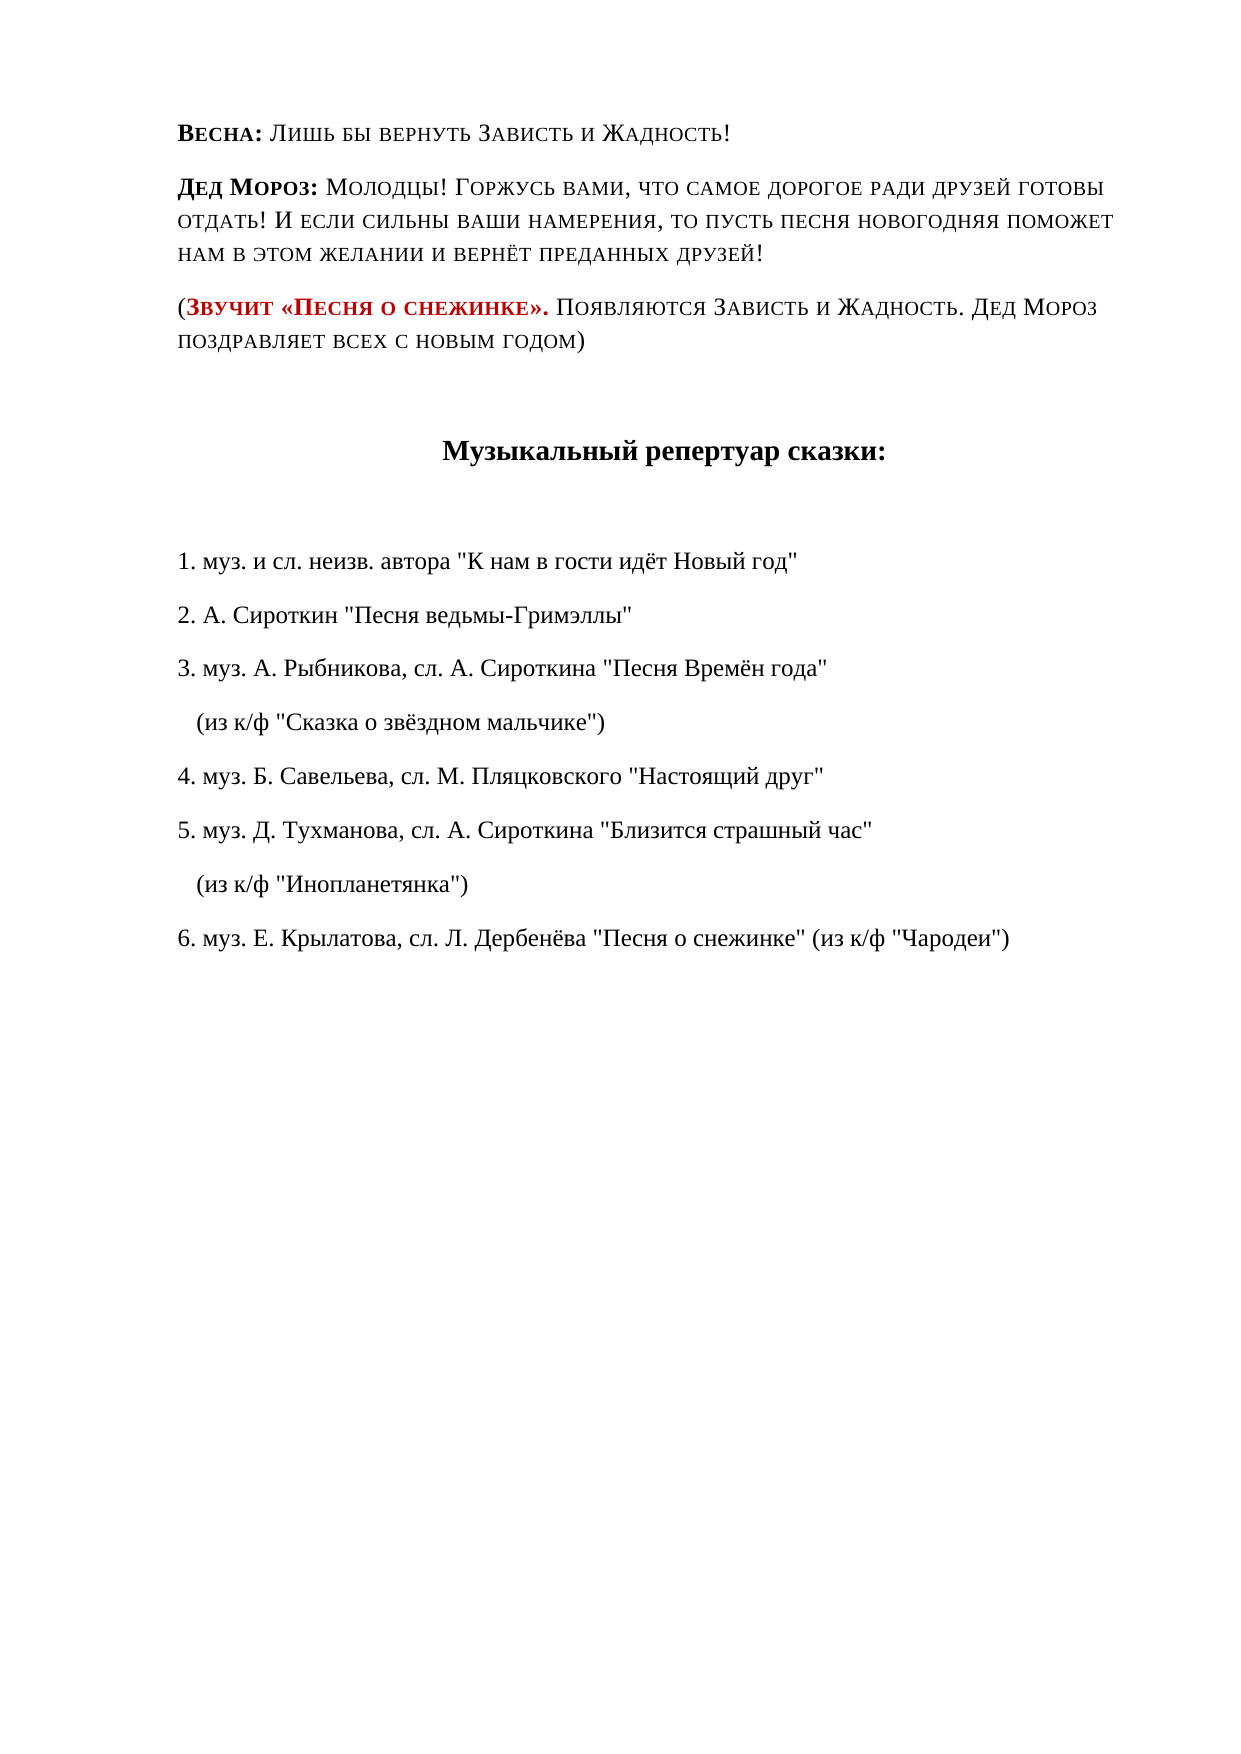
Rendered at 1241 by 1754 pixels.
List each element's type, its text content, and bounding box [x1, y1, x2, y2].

text (Звучит «Песня о снежинке». Появляются Зависть и Жадность. Дед Мороз поздравляет всех с новым годом) [177, 292, 1152, 354]
text 6. муз. Е. Крылатова, сл. Л. Дербенёва "Песня о снежинке" (из к/ф "Чародеи") [177, 923, 1152, 952]
text Весна: Лишь бы вернуть Зависть и Жадность! [177, 118, 1152, 147]
text (из к/ф "Инопланетянка") [177, 869, 1152, 898]
text 1. муз. и сл. неизв. автора "К нам в гости идёт Новый год" [177, 546, 1152, 574]
text 2. А. Сироткин "Песня ведьмы-Гримэллы" [177, 600, 1152, 628]
text Музыкальный репертуар сказки: [177, 433, 1152, 466]
text (из к/ф "Сказка о звёздном мальчике") [177, 707, 1152, 736]
text 5. муз. Д. Тухманова, сл. А. Сироткина "Близится страшный час" [177, 815, 1152, 844]
text 3. муз. А. Рыбникова, сл. А. Сироткина "Песня Времён года" [177, 653, 1152, 682]
text Дед Мороз: Молодцы! Горжусь вами, что самое дорогое ради друзей готовы отдать! И если сильны ваши намерения, то пусть песня новогодняя поможет нам в этом желании и вернёт преданных друзей! [177, 172, 1152, 267]
text 4. муз. Б. Савельева, сл. М. Пляцковского "Настоящий друг" [177, 761, 1152, 790]
